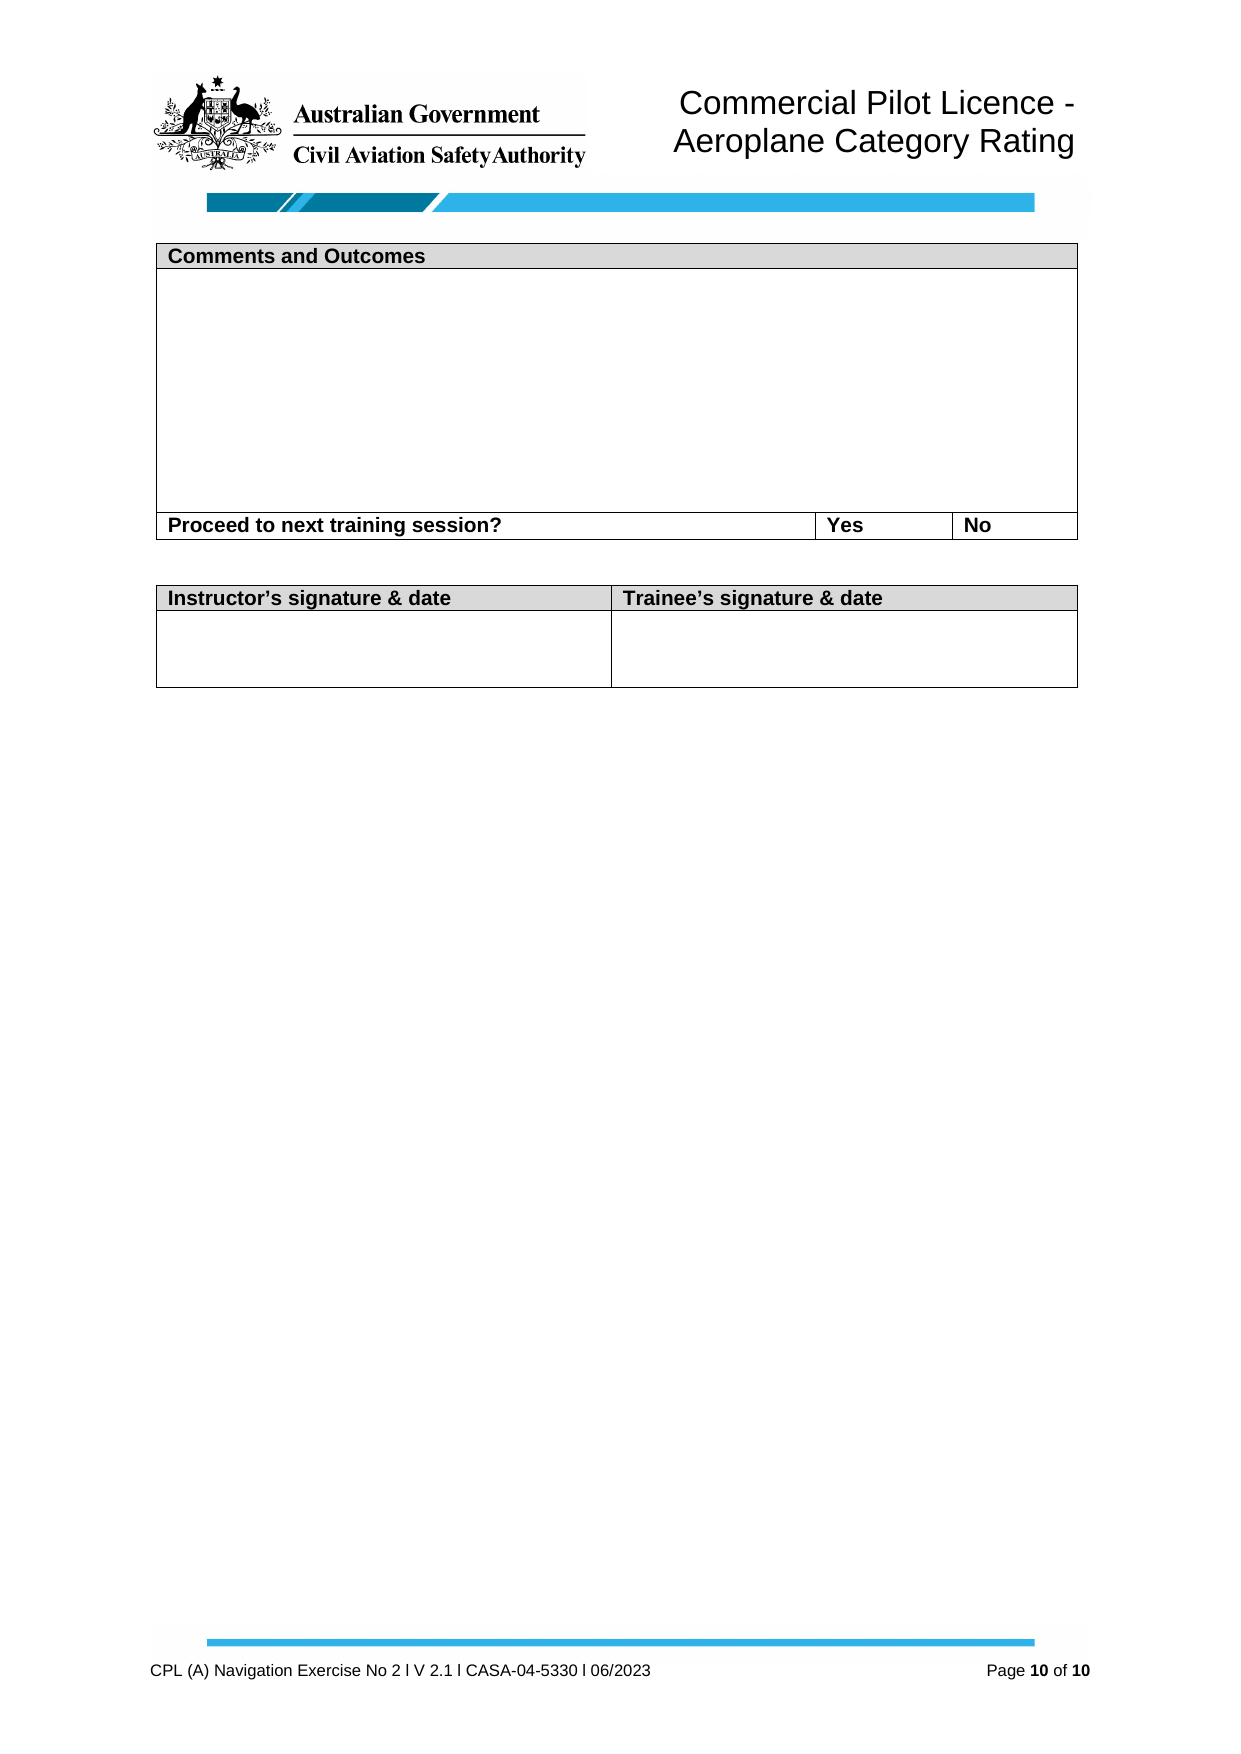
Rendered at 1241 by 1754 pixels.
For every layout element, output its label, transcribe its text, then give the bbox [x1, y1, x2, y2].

table_cell No [953, 513, 1077, 539]
table_header Comments and Outcomes [157, 244, 1077, 268]
table_cell [612, 611, 1077, 687]
table_cell [157, 269, 1077, 512]
table_cell Proceed to next training session? [157, 513, 815, 539]
picture [150, 73, 1091, 244]
table_header Instructor’s signature & date [157, 586, 611, 610]
table_cell [157, 611, 611, 687]
table_cell Yes [816, 513, 952, 539]
table_header Trainee’s signature & date [612, 586, 1077, 610]
picture [150, 1619, 1091, 1662]
